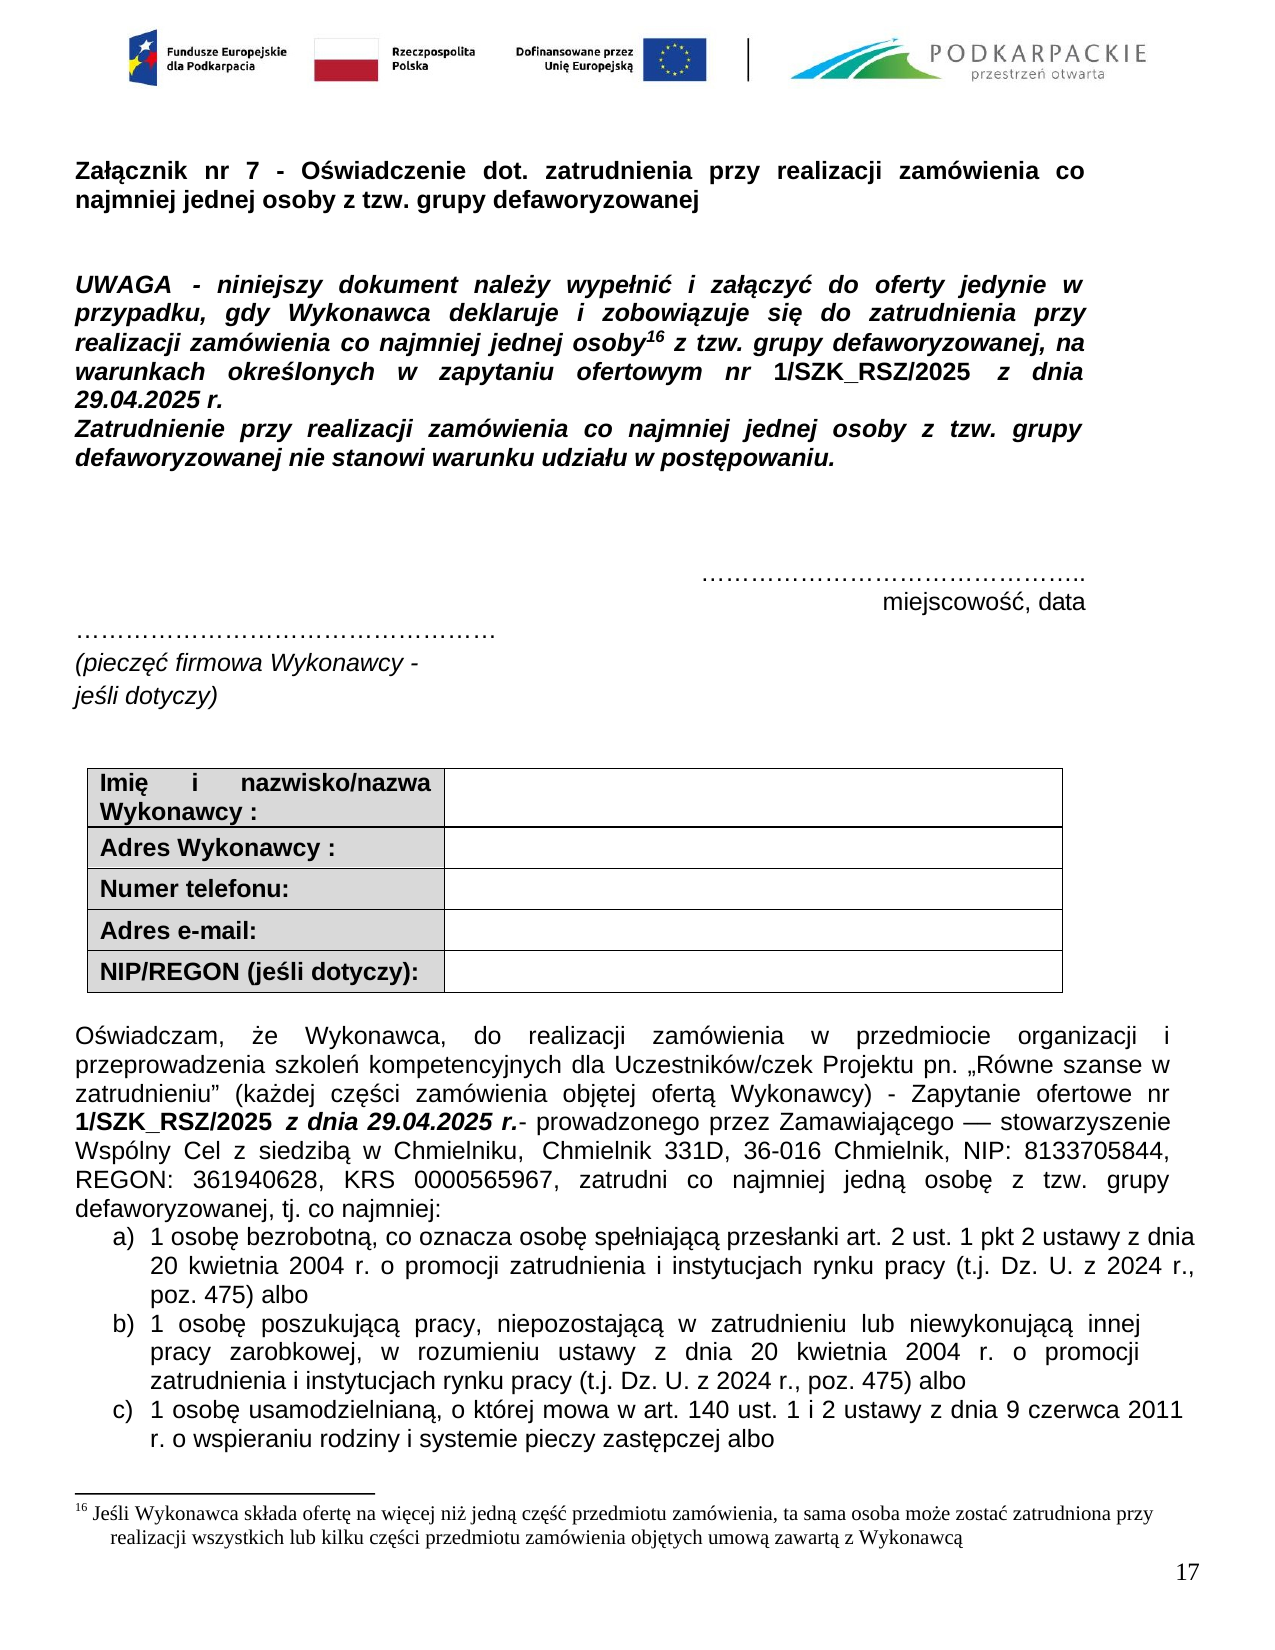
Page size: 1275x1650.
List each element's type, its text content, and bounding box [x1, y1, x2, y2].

table_cell [445, 828, 1062, 867]
list 1 osobę poszukującą pracy, niepozostającą w zatrudnieniu lub niewykonującą innej pracy zarobkowej, w rozumieniu ustawy z dnia 20 kwietnia 2004 r. o promocji zatrudnienia i instytucjach rynku pracy (t.j. Dz. U. z 2024 r., poz. 475) albo [112, 1308, 1141, 1395]
table_cell Numer telefonu: [88, 869, 444, 909]
text miejscowość, data [622, 586, 1086, 615]
text …………………………………………… [75, 615, 504, 644]
table_cell NIP/REGON (jeśli dotyczy): [88, 951, 444, 992]
table_cell Adres e-mail: [88, 910, 444, 950]
table_cell [445, 869, 1062, 909]
list 1 osobę usamodzielnianą, o której mowa w art. 140 ust. 1 i 2 ustawy z dnia 9 czerwca 2011 r. o wspieraniu rodziny i systemie pieczy zastępczej albo [112, 1395, 1183, 1452]
picture [127, 26, 1149, 89]
table_cell [445, 910, 1062, 950]
list 1 osobę bezrobotną, co oznacza osobę spełniającą przesłanki art. 2 ust. 1 pkt 2 ustawy z dnia 20 kwietnia 2004 r. o promocji zatrudnienia i instytucjach rynku pracy (t.j. Dz. U. z 2024 r., poz. 475) albo [112, 1222, 1195, 1308]
table_header Imię i nazwisko/nazwa Wykonawcy : [88, 769, 444, 826]
subtitle Załącznik nr 7 - Oświadczenie dot. zatrudnienia przy realizacji zamówienia co najmniej jednej osoby z tzw. grupy defaworyzowanej [75, 156, 1085, 214]
table_cell [445, 951, 1062, 992]
table_header [445, 769, 1062, 826]
text 16 Jeśli Wykonawca składa ofertę na więcej niż jedną część przedmiotu zamówienia, ta sama osoba może zostać zatrudniona przy realizacji wszystkich lub kilku części przedmiotu zamówienia objętych umową zawartą z Wykonawcą [75, 1501, 1203, 1549]
table_cell Adres Wykonawcy : [88, 828, 444, 867]
text Oświadczam, że Wykonawca, do realizacji zamówienia w przedmiocie organizacji i przeprowadzenia szkoleń kompetencyjnych dla Uczestników/czek Projektu pn. „Równe szanse w zatrudnieniu” (każdej części zamówienia objętej ofertą Wykonawcy) - Zapytanie ofertowe nr 1/SZK_RSZ/2025 z dnia 29.04.2025 r.- prowadzonego przez Zamawiającego –– stowarzyszenie Wspólny Cel z siedzibą w Chmielniku, Chmielnik 331D, 36-016 Chmielnik, NIP: 8133705844, REGON: 361940628, KRS 0000565967, zatrudni co najmniej jedną osobę z tzw. grupy defaworyzowanej, tj. co najmniej: [75, 1021, 1171, 1222]
text ……………………………………….. [622, 558, 1086, 586]
text Zatrudnienie przy realizacji zamówienia co najmniej jednej osoby z tzw. grupy defaworyzowanej nie stanowi warunku udziału w postępowaniu. [75, 414, 1085, 471]
text (pieczęć firmowa Wykonawcy - jeśli dotyczy) [75, 648, 455, 710]
text UWAGA - niniejszy dokument należy wypełnić i załączyć do oferty jedynie w przypadku, gdy Wykonawca deklaruje i zobowiązuje się do zatrudnienia przy realizacji zamówienia co najmniej jednej osoby16 z tzw. grupy defaworyzowanej, na warunkach określonych w zapytaniu ofertowym nr 1/SZK_RSZ/2025 z dnia 29.04.2025 r. [75, 271, 1086, 413]
